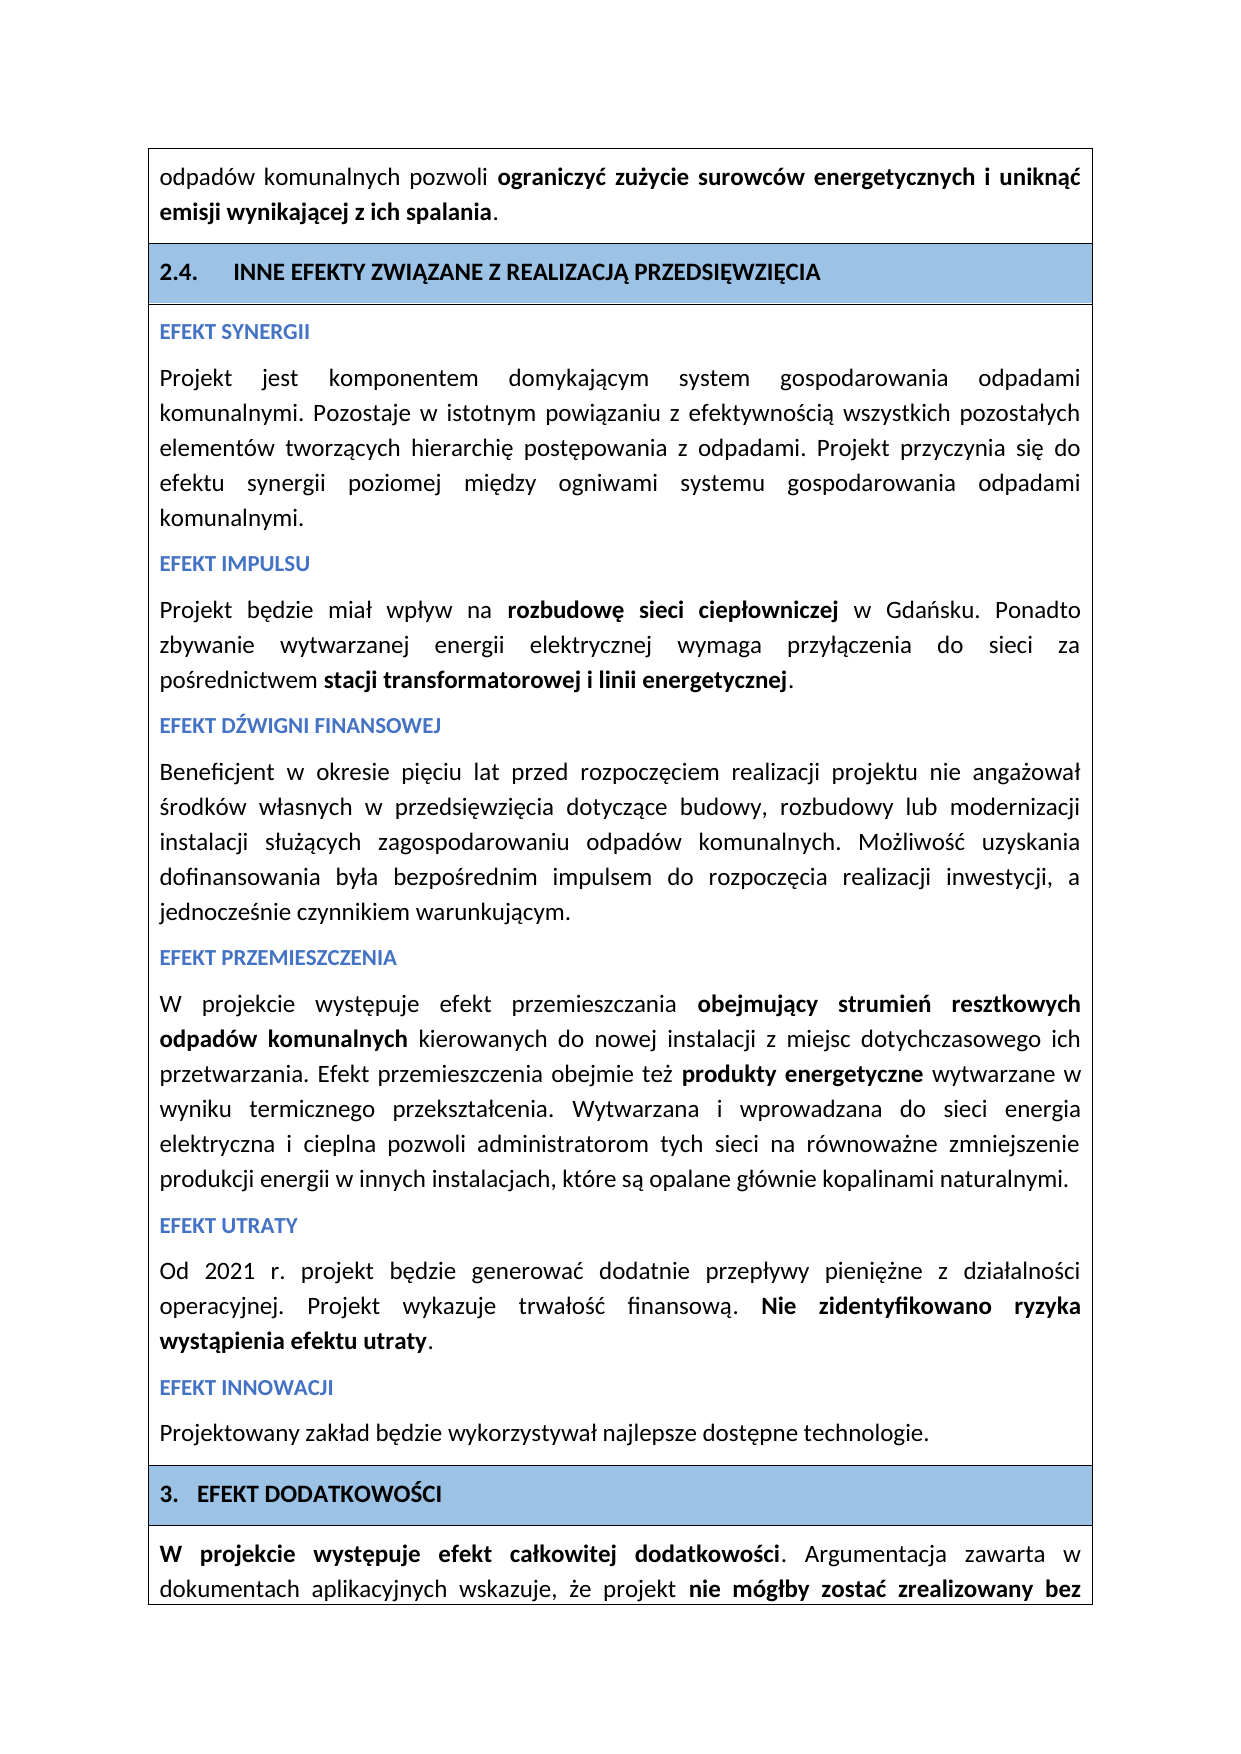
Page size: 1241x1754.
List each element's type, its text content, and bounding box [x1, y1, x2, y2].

table_cell EFEKT SYNERGII Projekt jest komponentem domykającym system gospodarowania odpadami komunalnymi. Pozostaje w istotnym powiązaniu z efektywnością wszystkich pozostałych elementów tworzących hierarchię postępowania z odpadami. Projekt przyczynia się do efektu synergii poziomej między ogniwami systemu gospodarowania odpadami komunalnymi. EFEKT IMPULSU Projekt będzie miał wpływ na rozbudowę sieci ciepłowniczej w Gdańsku. Ponadto zbywanie wytwarzanej energii elektrycznej wymaga przyłączenia do sieci za pośrednictwem stacji transformatorowej i linii energetycznej. EFEKT DŹWIGNI FINANSOWEJ Beneficjent w okresie pięciu lat przed rozpoczęciem realizacji projektu nie angażował środków własnych w przedsięwzięcia dotyczące budowy, rozbudowy lub modernizacji instalacji służących zagospodarowaniu odpadów komunalnych. Możliwość uzyskania dofinansowania była bezpośrednim impulsem do rozpoczęcia realizacji inwestycji, a jednocześnie czynnikiem warunkującym. EFEKT PRZEMIESZCZENIA W projekcie występuje efekt przemieszczania obejmujący strumień resztkowych odpadów komunalnych kierowanych do nowej instalacji z miejsc dotychczasowego ich przetwarzania. Efekt przemieszczenia obejmie też produkty energetyczne wytwarzane w wyniku termicznego przekształcenia. Wytwarzana i wprowadzana do sieci energia elektryczna i cieplna pozwoli administratorom tych sieci na równoważne zmniejszenie produkcji energii w innych instalacjach, które są opalane głównie kopalinami naturalnymi. EFEKT UTRATY Od 2021 r. projekt będzie generować dodatnie przepływy pieniężne z działalności operacyjnej. Projekt wykazuje trwałość finansową. Nie zidentyfikowano ryzyka wystąpienia efektu utraty. EFEKT INNOWACJI Projektowany zakład będzie wykorzystywał najlepsze dostępne technologie. [149, 305, 1092, 1464]
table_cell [149, 1526, 1092, 1604]
table_cell EFEKT DODATKOWOŚCI [149, 1466, 1092, 1525]
table_cell INNE EFEKTY ZWIĄZANE Z REALIZACJĄ PRZEDSIĘWZIĘCIA [149, 244, 1092, 303]
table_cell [149, 149, 1092, 243]
